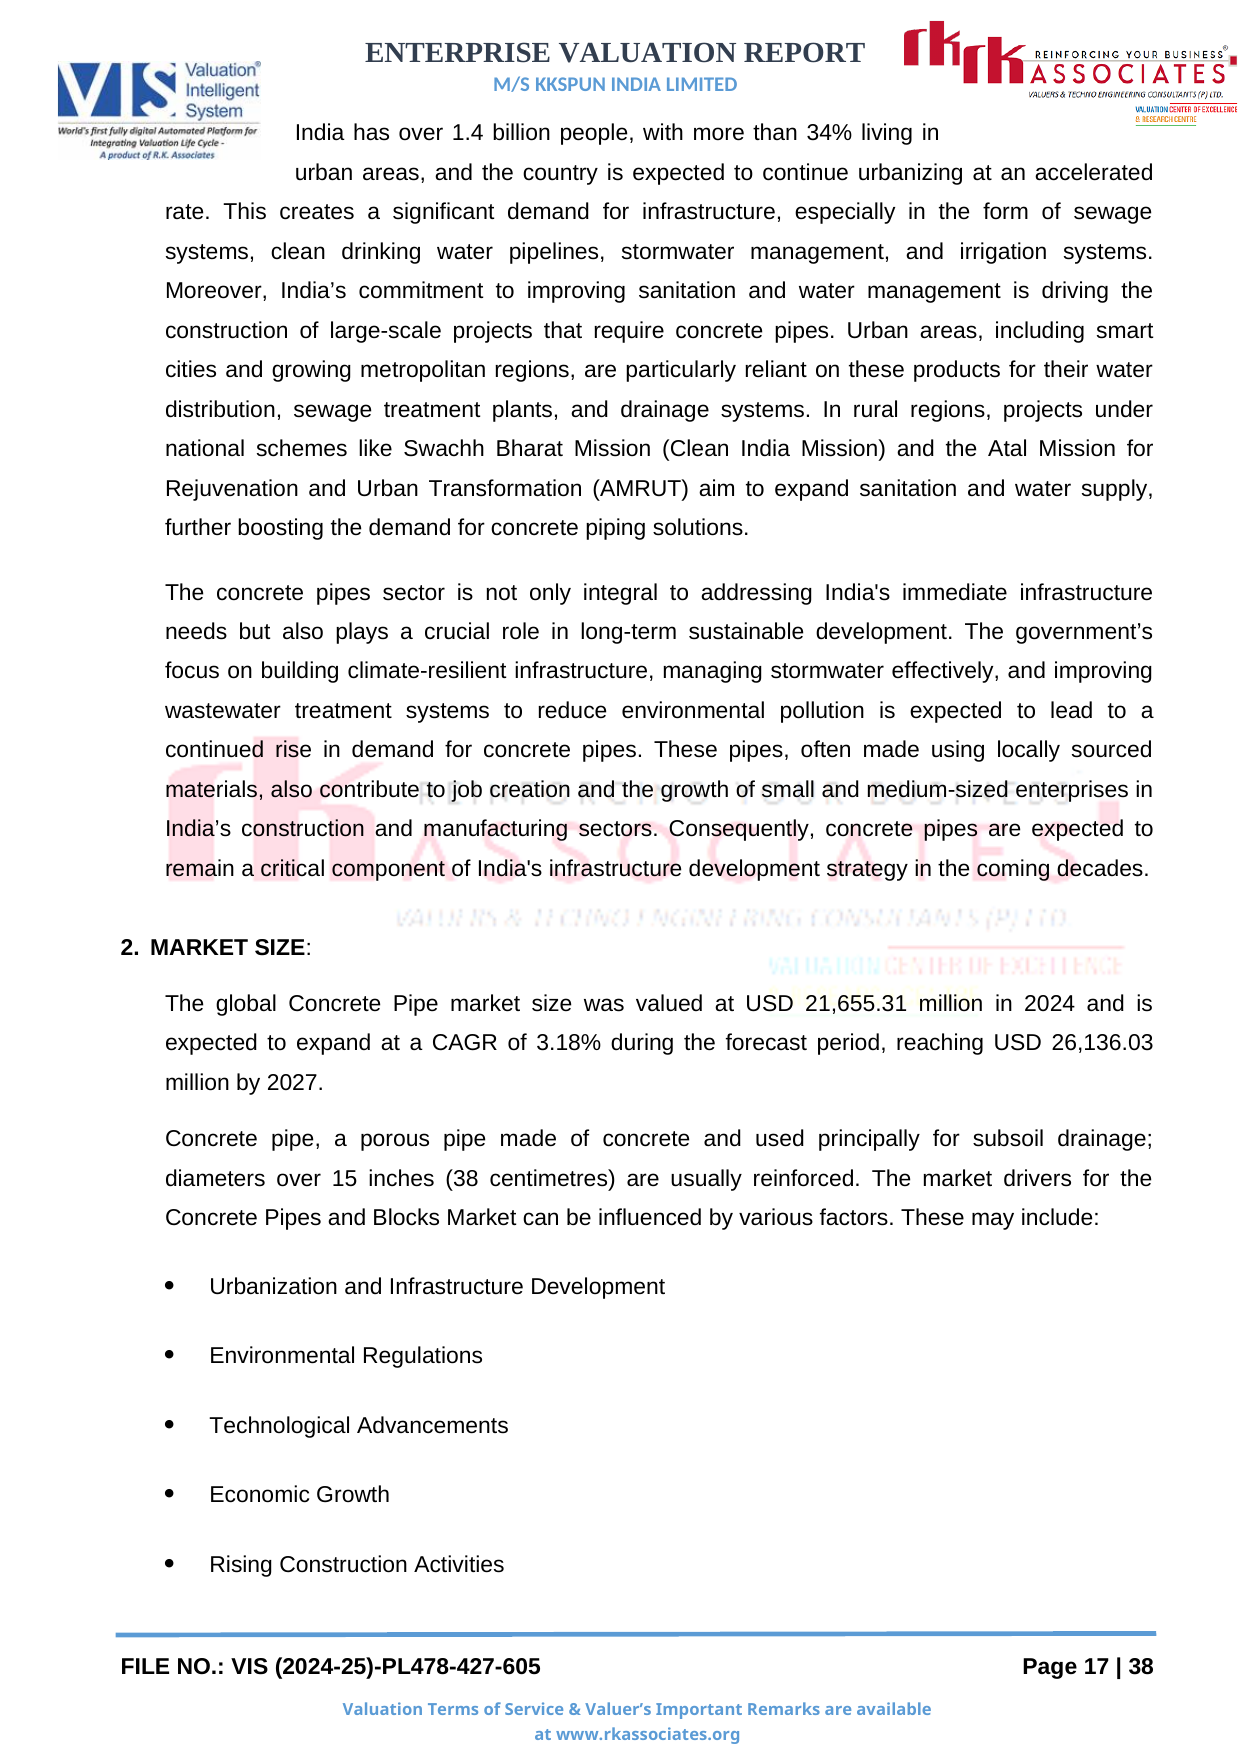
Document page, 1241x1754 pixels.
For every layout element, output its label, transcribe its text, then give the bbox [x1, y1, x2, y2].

picture [898, 14, 1237, 125]
list Rising Construction Activities [165, 1551, 1137, 1577]
list Environmental Regulations [165, 1342, 1137, 1369]
list Technological Advancements [165, 1412, 1137, 1438]
list Urbanization and Infrastructure Development [165, 1273, 1137, 1299]
list MARKET SIZE: [120, 934, 1154, 960]
list The concrete pipes sector is not only integral to addressing India's immediate infrastructure needs but also plays a crucial role in long-term sustainable development. The government’s focus on building climate-resilient infrastructure, managing stormwater effectively, and improving wastewater treatment systems to reduce environmental pollution is expected to lead to a continued rise in demand for concrete pipes. These pipes, often made using locally sourced materials, also contribute to job creation and the growth of small and medium-sized enterprises in India’s construction and manufacturing sectors. Consequently, concrete pipes are expected to remain a critical component of India's infrastructure development strategy in the coming decades. [165, 578, 1154, 881]
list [165, 119, 1154, 540]
list Economic Growth [165, 1481, 1137, 1508]
picture [57, 61, 261, 160]
list Concrete pipe, a porous pipe made of concrete and used principally for subsoil drainage; diameters over 15 inches (38 centimetres) are usually reinforced. The market drivers for the Concrete Pipes and Blocks Market can be influenced by various factors. These may include: [165, 1125, 1154, 1230]
list The global Concrete Pipe market size was valued at USD 21,655.31 million in 2024 and is expected to expand at a CAGR of 3.18% during the forecast period, reaching USD 26,136.03 million by 2027. [165, 990, 1154, 1095]
